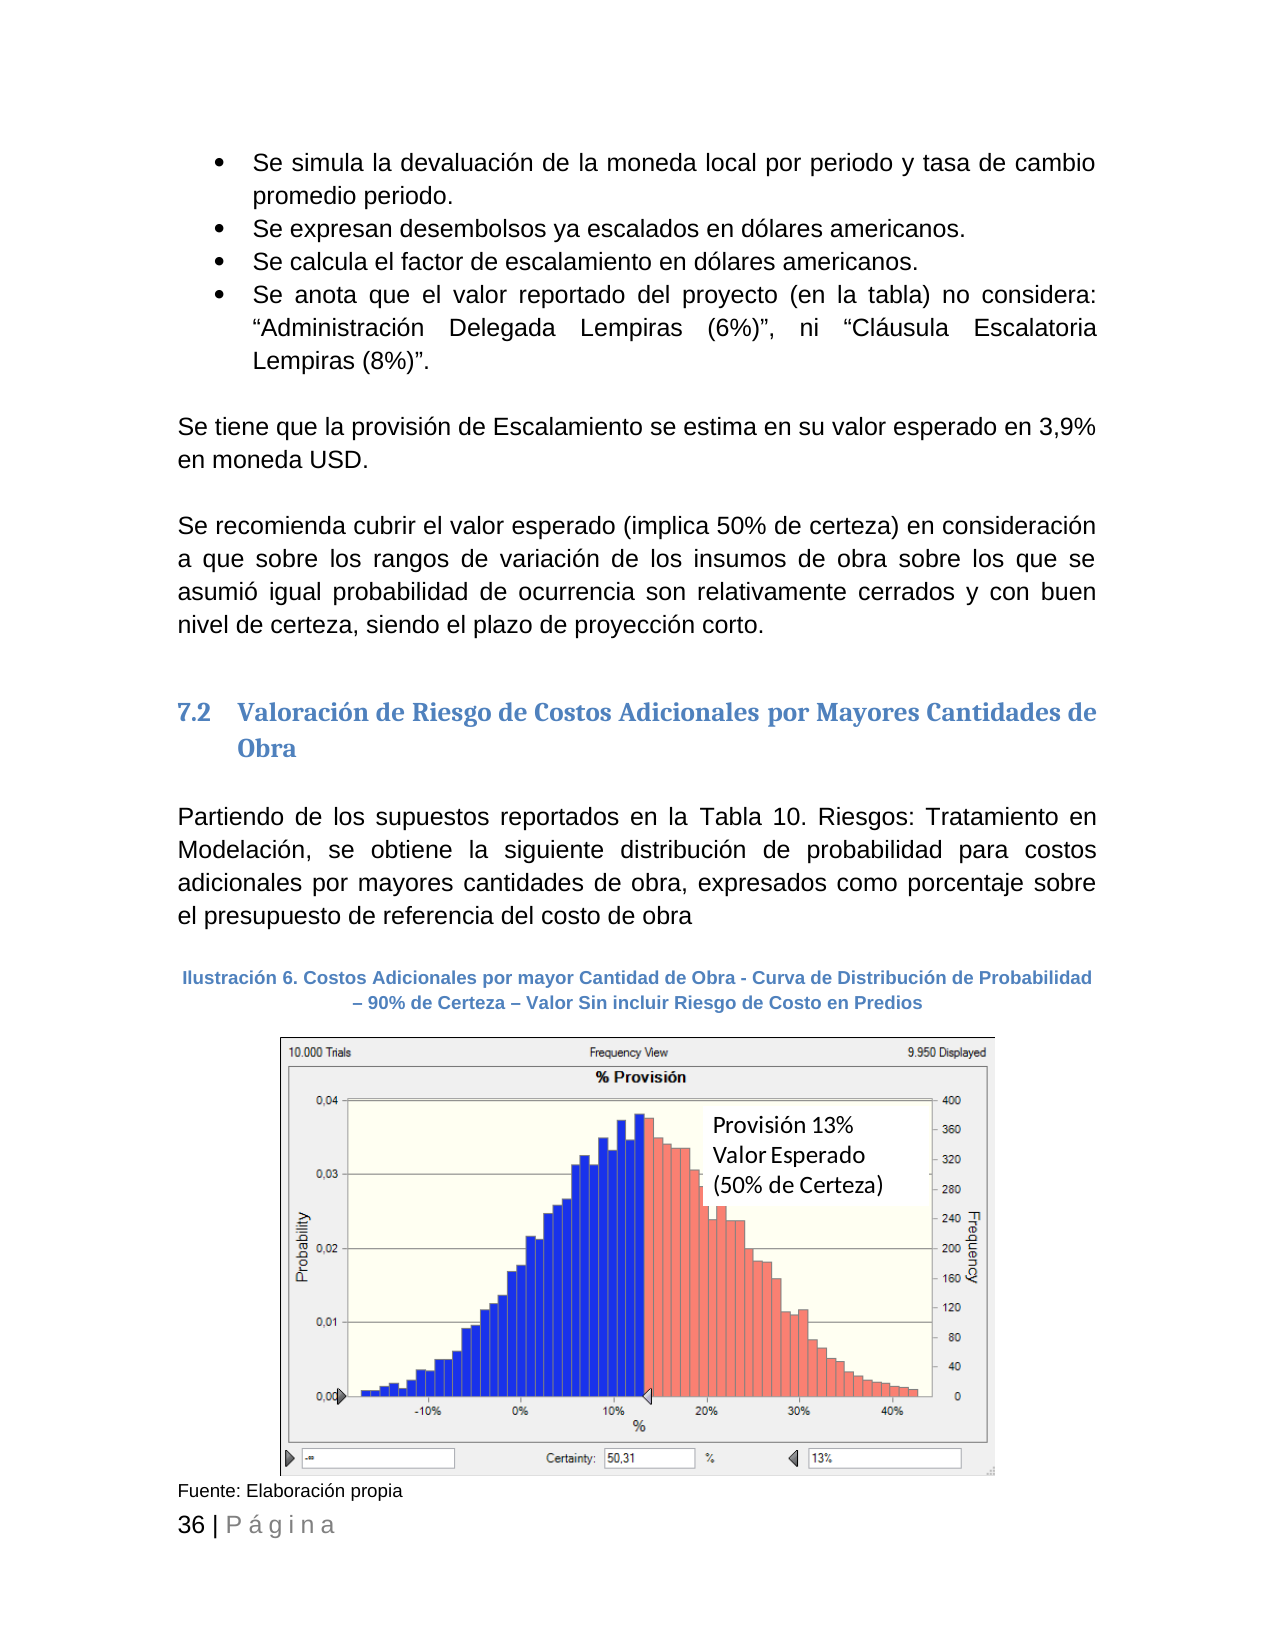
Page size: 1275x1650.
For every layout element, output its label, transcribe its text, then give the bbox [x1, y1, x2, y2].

list Se simula la devaluación de la moneda local por periodo y tasa de cambio promedio periodo. [215, 148, 1098, 209]
text Se recomienda cubrir el valor esperado (implica 50% de certeza) en consideración a que sobre los rangos de variación de los insumos de obra sobre los que se asumió igual probabilidad de ocurrencia son relativamente cerrados y con buen nivel de certeza, siendo el plazo de proyección corto. [177, 511, 1098, 639]
text Fuente: Elaboración propia [177, 1480, 1098, 1502]
text Partiendo de los supuestos reportados en la Tabla 10. Riesgos: Tratamiento en Modelación, se obtiene la siguiente distribución de probabilidad para costos adicionales por mayores cantidades de obra, expresados como porcentaje sobre el presupuesto de referencia del costo de obra [177, 802, 1098, 929]
list Se expresan desembolsos ya escalados en dólares americanos. [215, 214, 1098, 243]
list Se anota que el valor reportado del proyecto (en la tabla) no considera: “Administración Delegada Lempiras (6%)”, ni “Cláusula Escalatoria Lempiras (8%)”. [215, 280, 1098, 375]
list Se calcula el factor de escalamiento en dólares americanos. [215, 247, 1098, 276]
text Ilustración 6. Costos Adicionales por mayor Cantidad de Obra - Curva de Distribución de Probabilidad – 90% de Certeza – Valor Sin incluir Riesgo de Costo en Predios [177, 967, 1098, 1013]
subtitle Valoración de Riesgo de Costos Adicionales por Mayores Cantidades de Obra [177, 697, 1098, 764]
text Se tiene que la provisión de Escalamiento se estima en su valor esperado en 3,9% en moneda USD. [177, 412, 1098, 474]
